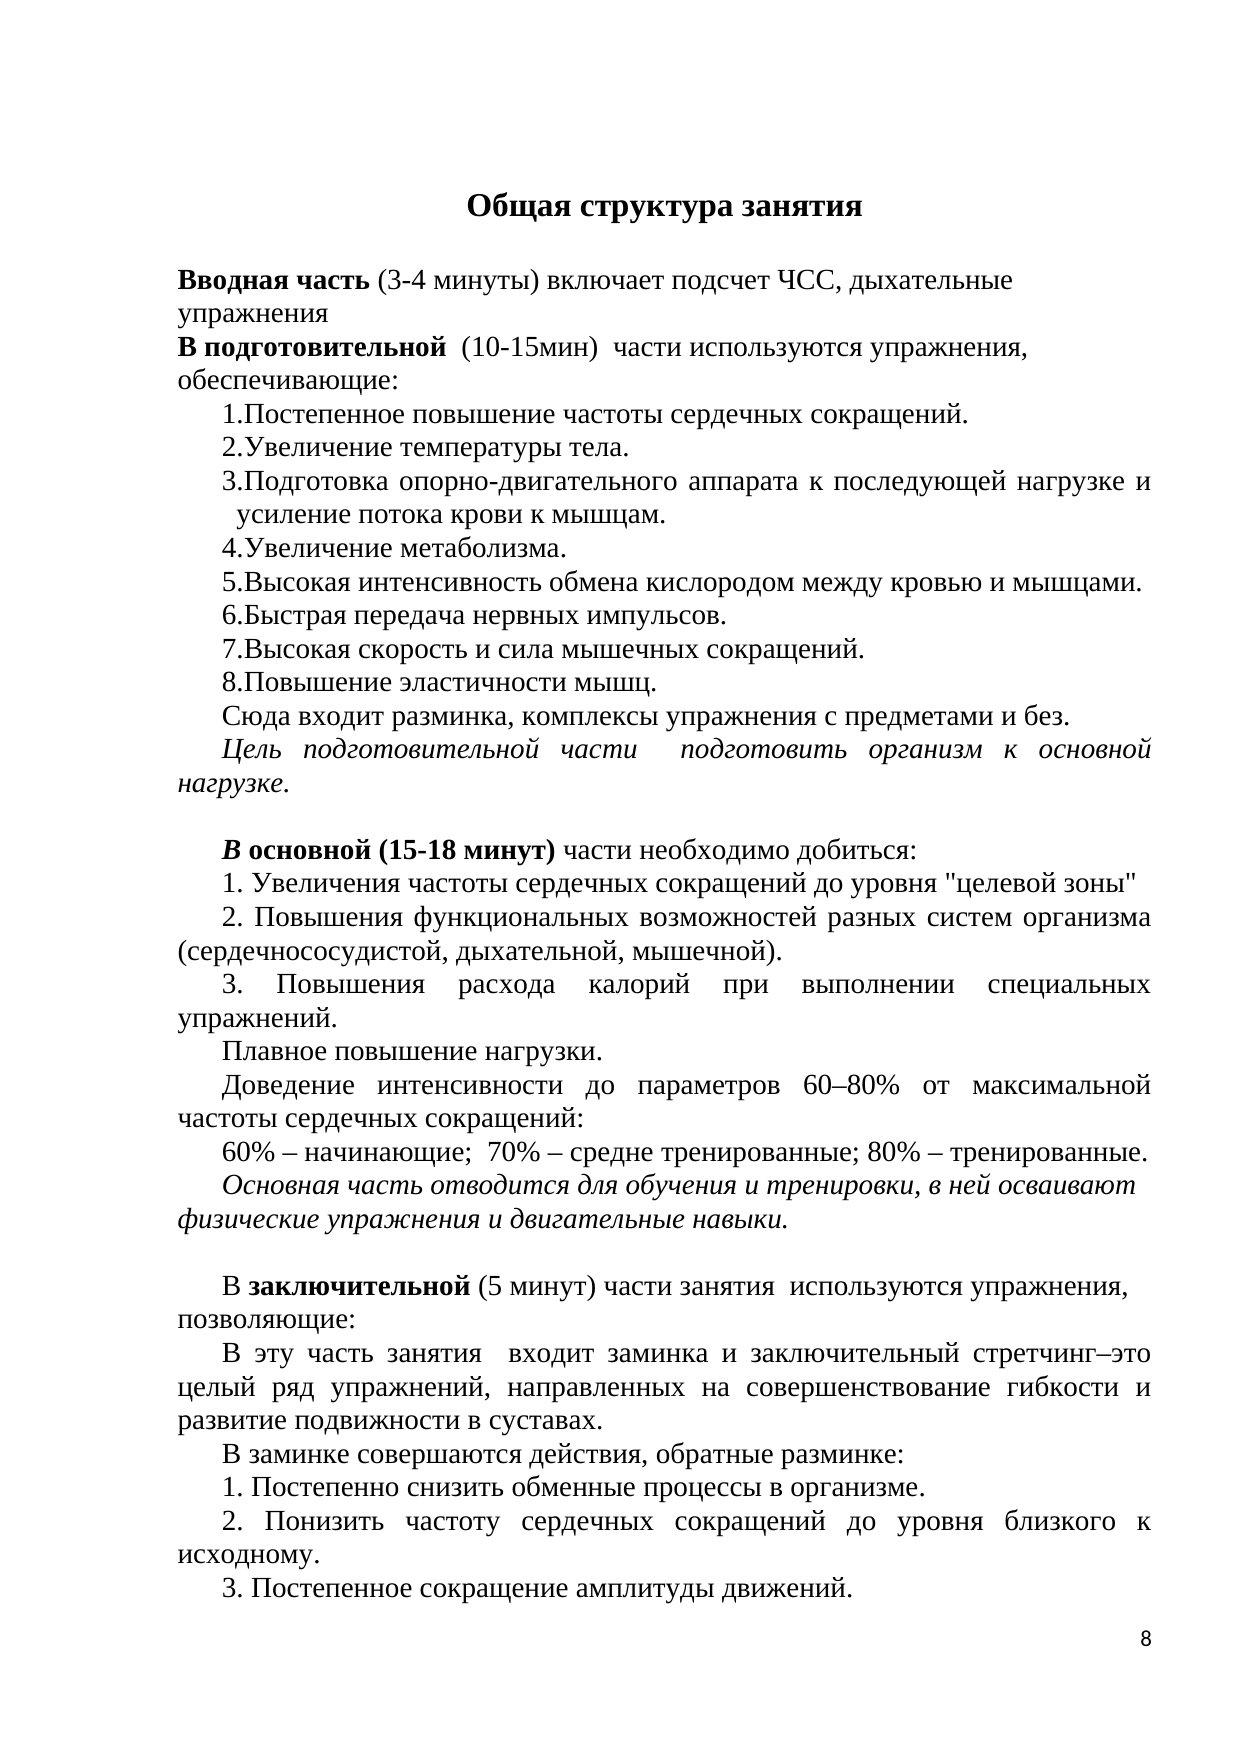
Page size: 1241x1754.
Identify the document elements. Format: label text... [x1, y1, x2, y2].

text Сюда входит разминка, комплексы упражнения с предметами и без. [222, 698, 1152, 731]
text 1. Постепенно снизить обменные процессы в организме. [177, 1469, 1152, 1503]
text 3. Повышения расхода калорий при выполнении специальных упражнений. [177, 966, 1152, 1033]
text 7.Высокая скорость и сила мышечных сокращений. [222, 631, 1152, 664]
text 5.Высокая интенсивность обмена кислородом между кровью и мышцами. [222, 564, 1152, 597]
text 3. Постепенное сокращение амплитуды движений. [177, 1570, 1152, 1603]
text В эту часть занятия входит заминка и заключительный стретчинг–это целый ряд упражнений, направленных на совершенствование гибкости и развитие подвижности в суставах. [177, 1335, 1152, 1436]
text 2. Понизить частоту сердечных сокращений до уровня близкого к исходному. [177, 1503, 1152, 1570]
text 3.Подготовка опорно-двигательного аппарата к последующей нагрузке и усиление потока крови к мышцам. [222, 463, 1152, 530]
text Плавное повышение нагрузки. [177, 1033, 1152, 1067]
text В основной (15-18 минут) части необходимо добиться: [177, 832, 1152, 866]
text В заминке совершаются действия, обратные разминке: [177, 1436, 1152, 1469]
text Цель подготовительной части подготовить организм к основной нагрузке. [177, 731, 1152, 798]
text 2. Повышения функциональных возможностей разных систем организма (сердечнососудистой, дыхательной, мышечной). [177, 899, 1152, 966]
text Общая структура занятия [177, 185, 1152, 223]
text Доведение интенсивности до параметров 60–80% от максимальной частоты сердечных сокращений: [177, 1067, 1152, 1134]
text 60% – начинающие; 70% – средне тренированные; 80% – тренированные. [177, 1134, 1152, 1167]
text 8.Повышение эластичности мышц. [222, 664, 1152, 698]
text 2.Увеличение температуры тела. [222, 429, 1152, 463]
text В заключительной (5 минут) части занятия используются упражнения, позволяющие: [177, 1268, 1152, 1335]
text Вводная часть (3-4 минуты) включает подсчет ЧСС, дыхательные упражнения [177, 262, 1152, 329]
text 1. Увеличения частоты сердечных сокращений до уровня "целевой зоны" [177, 866, 1152, 899]
text 6.Быстрая передача нервных импульсов. [222, 597, 1152, 631]
text Основная часть отводится для обучения и тренировки, в ней осваивают физические упражнения и двигательные навыки. [177, 1167, 1152, 1234]
text В подготовительной (10-15мин) части используются упражнения, обеспечивающие: [177, 329, 1152, 396]
text 4.Увеличение метаболизма. [222, 530, 1152, 564]
text 1.Постепенное повышение частоты сердечных сокращений. [222, 396, 1152, 429]
